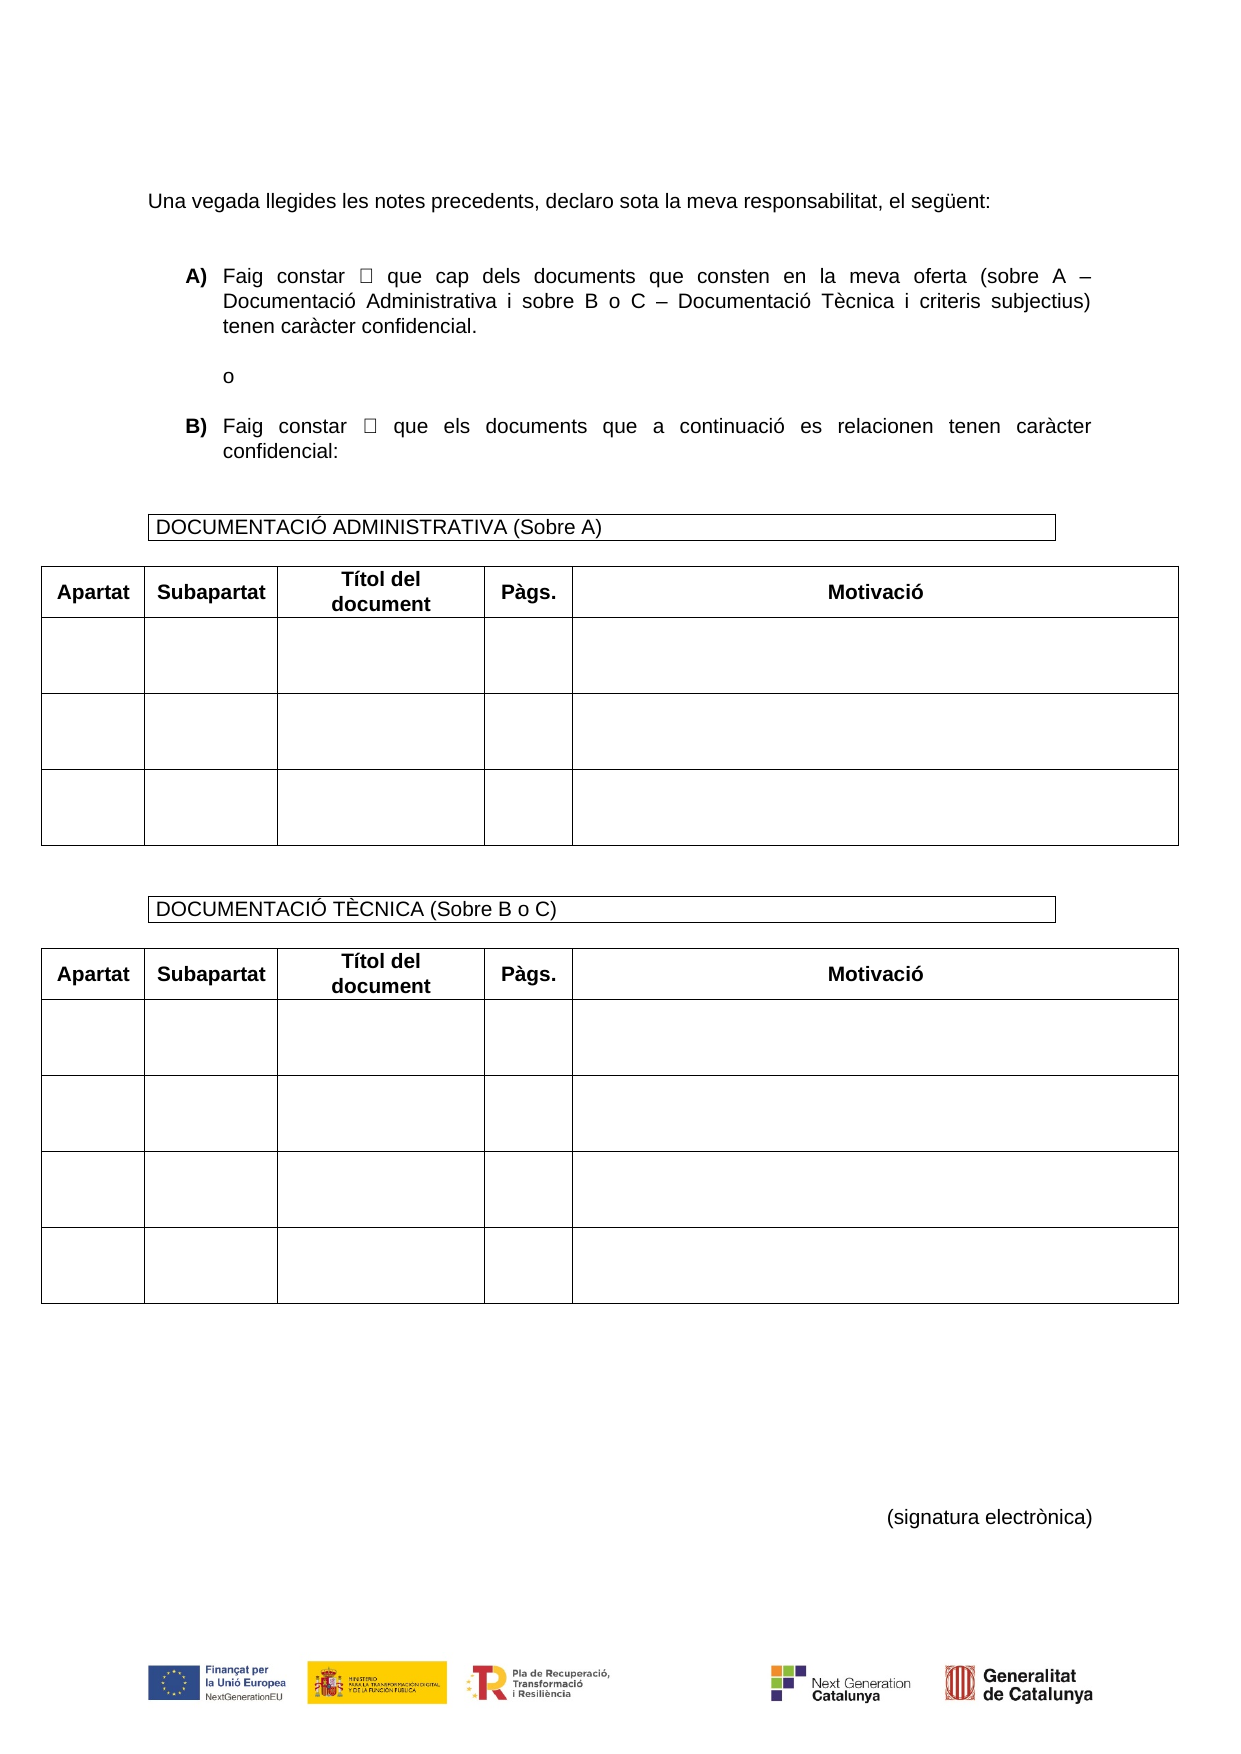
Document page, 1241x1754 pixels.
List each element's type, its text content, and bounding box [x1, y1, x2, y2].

table_header Pàgs. [485, 949, 572, 999]
picture [147, 1652, 1093, 1715]
table_cell [145, 1000, 277, 1075]
table_header Títol del document [278, 949, 484, 999]
table_cell [145, 1228, 277, 1303]
table_header Subapartat [145, 567, 277, 617]
table_header Apartat [42, 949, 144, 999]
table_cell [573, 694, 1178, 769]
table_cell [485, 770, 572, 845]
text o [223, 363, 1092, 388]
list Faig constar que els documents que a continuació es relacionen tenen caràcter confidencial: [185, 413, 1092, 463]
table_cell [485, 694, 572, 769]
table_cell [573, 770, 1178, 845]
table_cell [278, 618, 484, 693]
table_cell [145, 694, 277, 769]
table_header DOCUMENTACIÓ ADMINISTRATIVA (Sobre A) [149, 515, 1055, 539]
list Faig constar que cap dels documents que consten en la meva oferta (sobre A – Documentació Administrativa i sobre B o C – Documentació Tècnica i criteris subjectius) tenen caràcter confidencial. [185, 263, 1092, 338]
table_cell [573, 1076, 1178, 1151]
table_cell [145, 770, 277, 845]
table_cell [42, 1152, 144, 1227]
text Una vegada llegides les notes precedents, declaro sota la meva responsabilitat, el següent: [148, 188, 1092, 213]
table_header Subapartat [145, 949, 277, 999]
table_cell [485, 1228, 572, 1303]
table_cell [145, 1152, 277, 1227]
table_cell [485, 1076, 572, 1151]
table_header Motivació [573, 949, 1178, 999]
table_cell [278, 1000, 484, 1075]
table_cell [145, 1076, 277, 1151]
table_cell [278, 770, 484, 845]
table_cell [42, 618, 144, 693]
table_cell [573, 618, 1178, 693]
table_cell [485, 1152, 572, 1227]
table_cell [42, 770, 144, 845]
table_cell [42, 694, 144, 769]
table_header DOCUMENTACIÓ TÈCNICA (Sobre B o C) [149, 897, 1055, 922]
table_cell [573, 1000, 1178, 1075]
table_cell [278, 1076, 484, 1151]
table_cell [573, 1152, 1178, 1227]
table_cell [278, 1152, 484, 1227]
table_cell [485, 1000, 572, 1075]
table_cell [42, 1000, 144, 1075]
table_cell [42, 1076, 144, 1151]
table_cell [278, 694, 484, 769]
table_cell [573, 1228, 1178, 1303]
table_header Títol del document [278, 567, 484, 617]
table_cell [145, 618, 277, 693]
text (signatura electrònica) [148, 1504, 1092, 1529]
table_header Motivació [573, 567, 1178, 617]
table_cell [485, 618, 572, 693]
table_header Pàgs. [485, 567, 572, 617]
table_header Apartat [42, 567, 144, 617]
table_cell [42, 1228, 144, 1303]
table_cell [278, 1228, 484, 1303]
